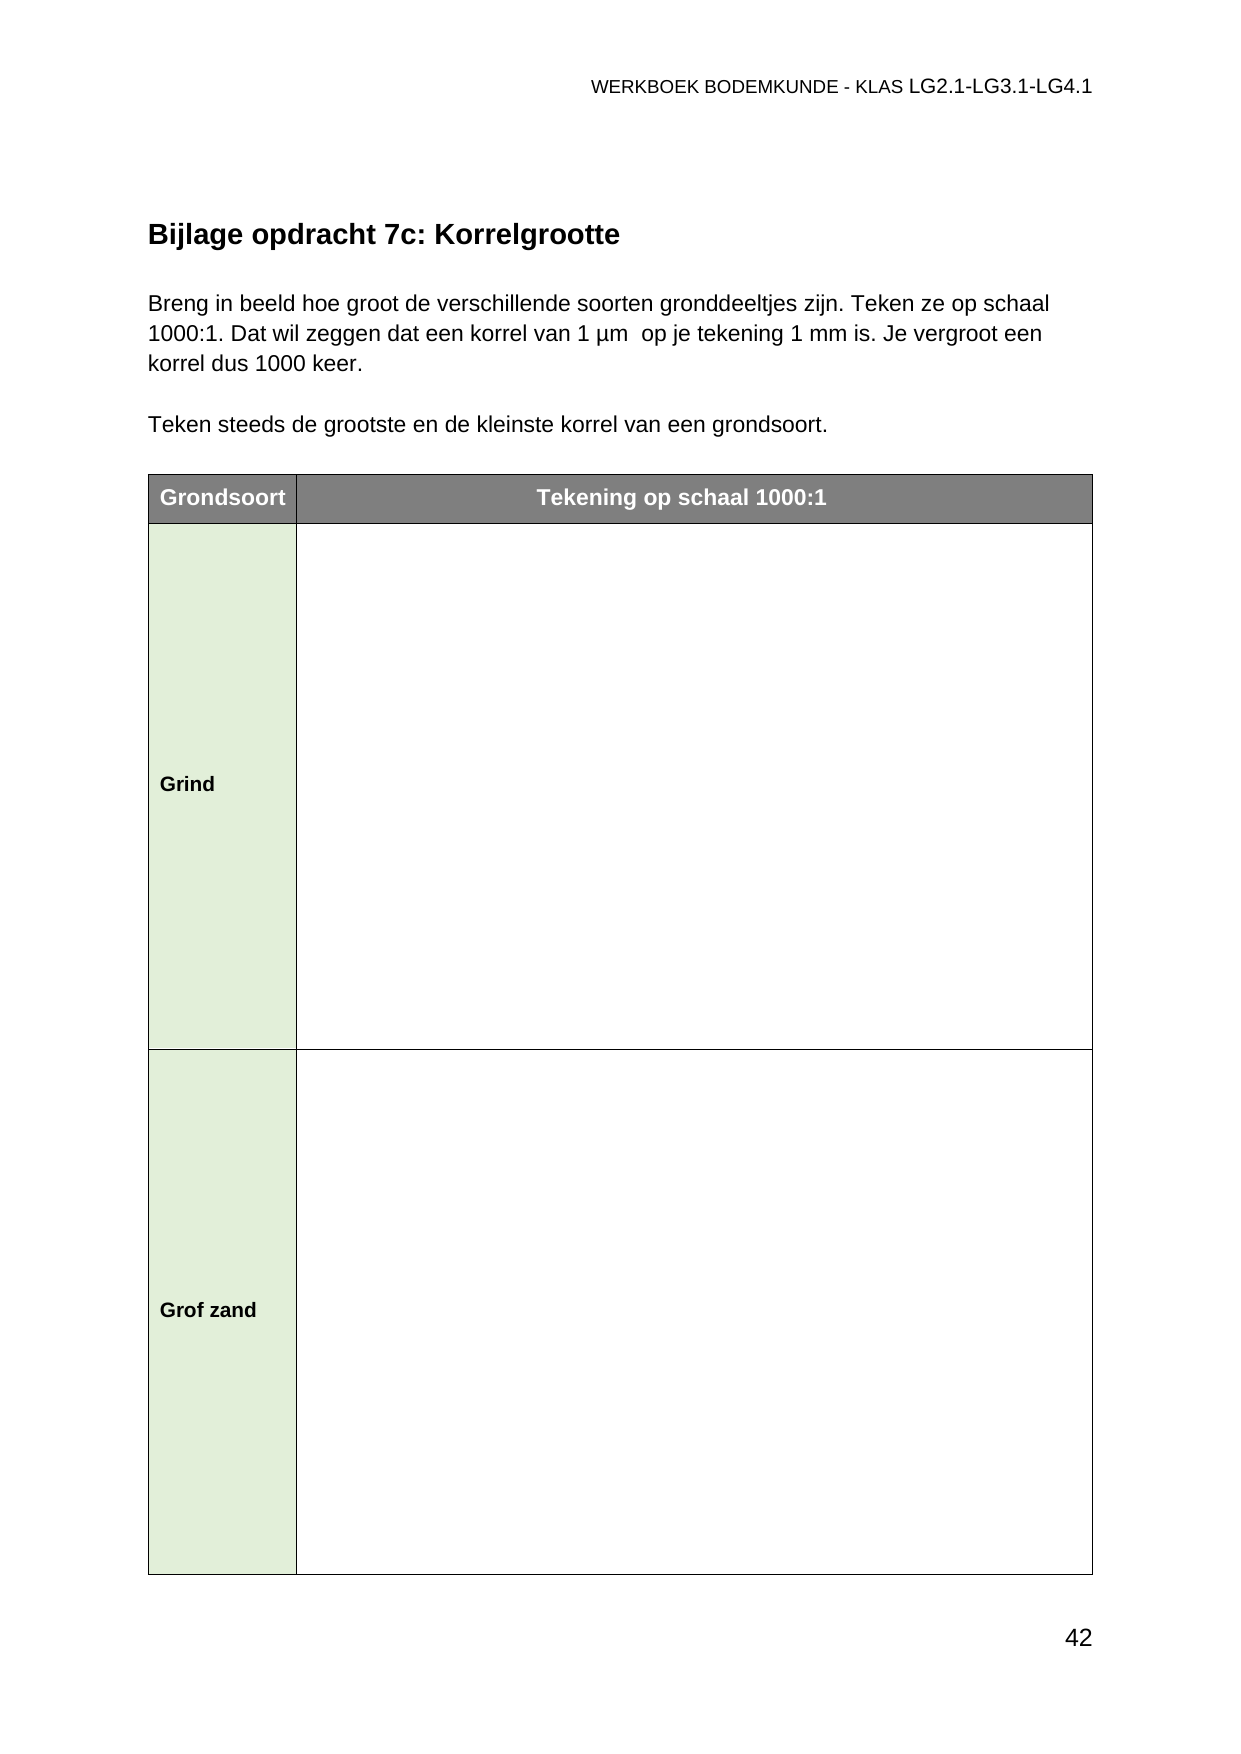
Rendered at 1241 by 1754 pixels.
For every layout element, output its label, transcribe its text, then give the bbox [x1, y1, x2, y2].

table_header Grondsoort [149, 475, 296, 523]
table_cell [297, 1050, 1092, 1574]
table_cell Grof zand [149, 1050, 296, 1574]
table_cell Grind [149, 524, 296, 1048]
table_header Tekening op schaal 1000:1 [297, 475, 1092, 523]
table_cell [297, 524, 1092, 1048]
text Breng in beeld hoe groot de verschillende soorten gronddeeltjes zijn. Teken ze op schaal 1000:1. Dat wil zeggen dat een korrel van 1 µm op je tekening 1 mm is. Je vergroot een korrel dus 1000 keer. Teken steeds de grootste en de kleinste korrel van een grondsoort. [148, 290, 1066, 470]
subtitle Bijlage opdracht 7c: Korrelgrootte [148, 217, 1092, 251]
